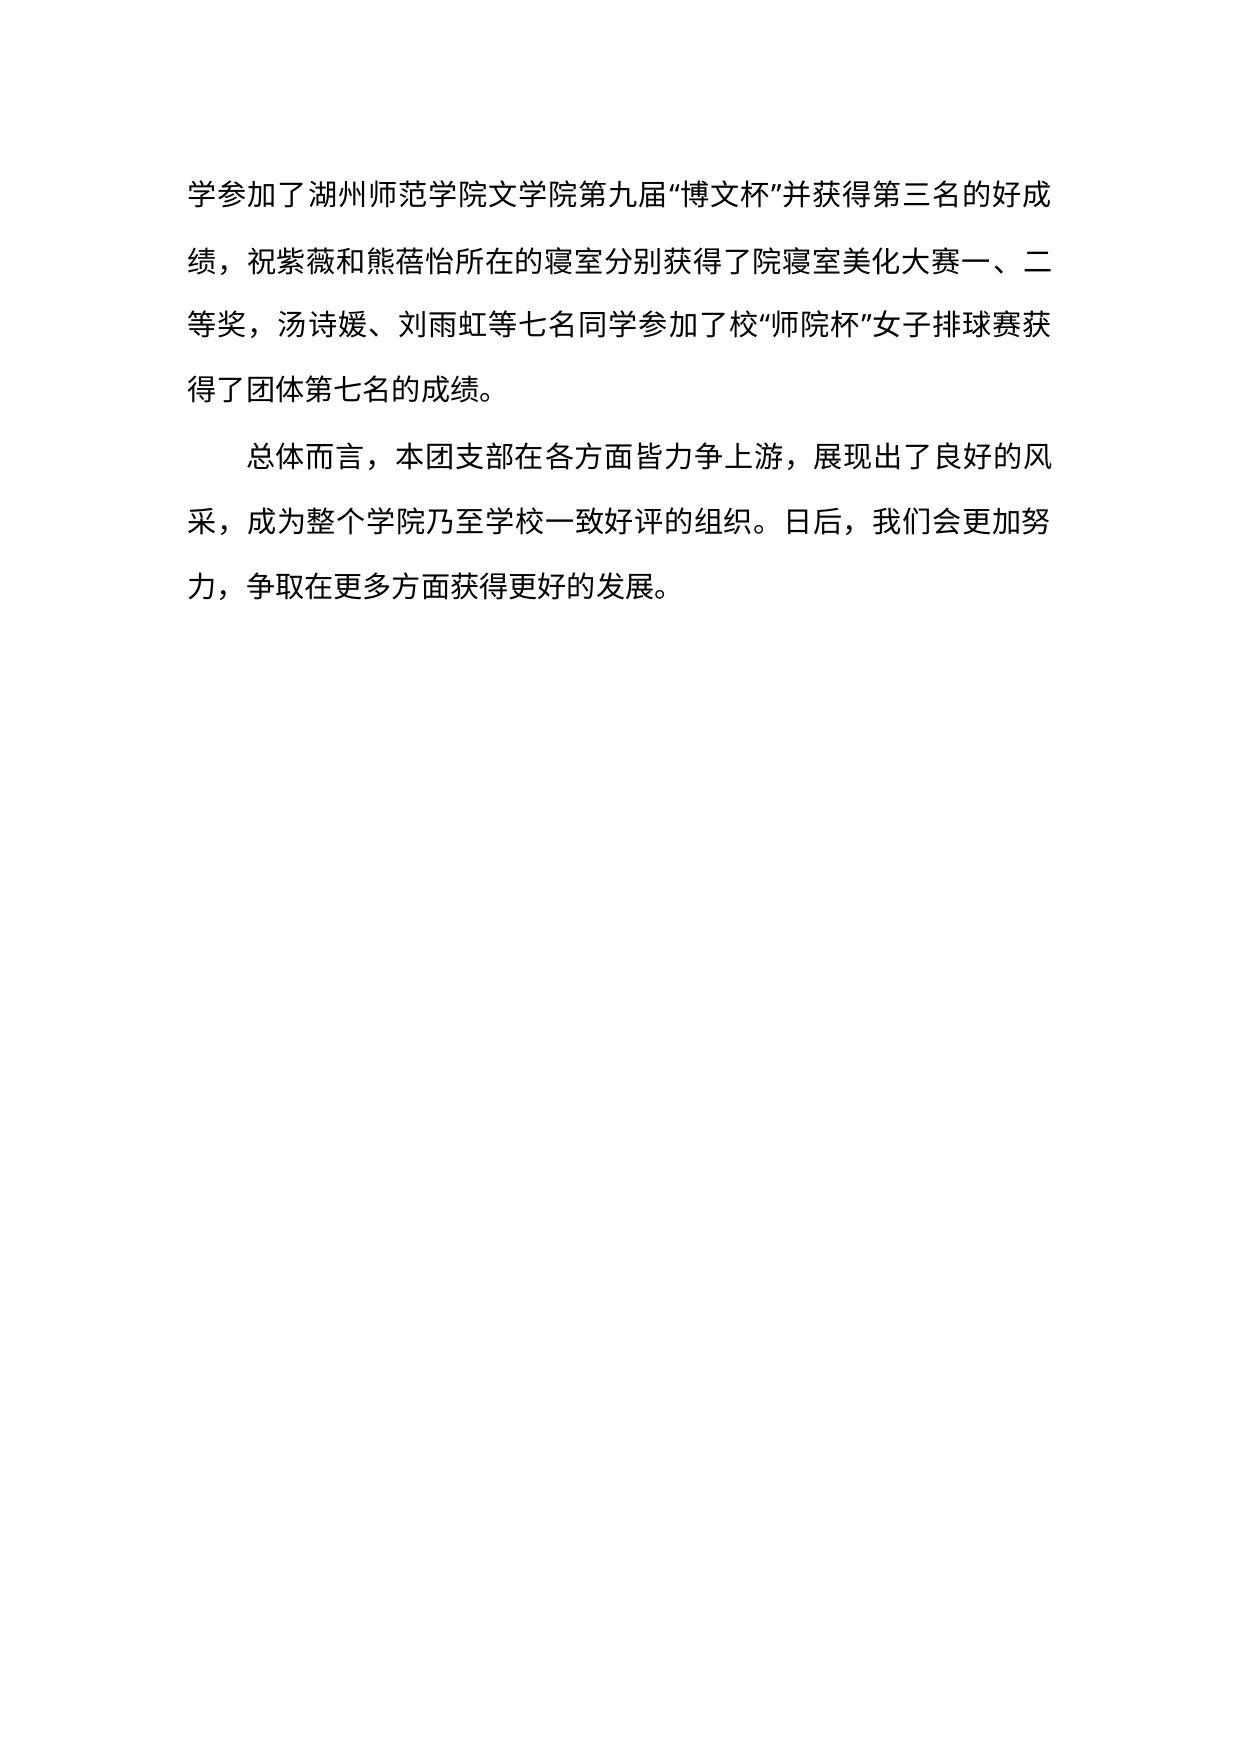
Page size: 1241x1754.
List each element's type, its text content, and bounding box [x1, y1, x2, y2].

text 总体而言，本团支部在各方面皆力争上游，展现出了良好的风采，成为整个学院乃至学校一致好评的组织。日后，我们会更加努力，争取在更多方面获得更好的发展。 [187, 422, 1053, 617]
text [187, 162, 1053, 422]
